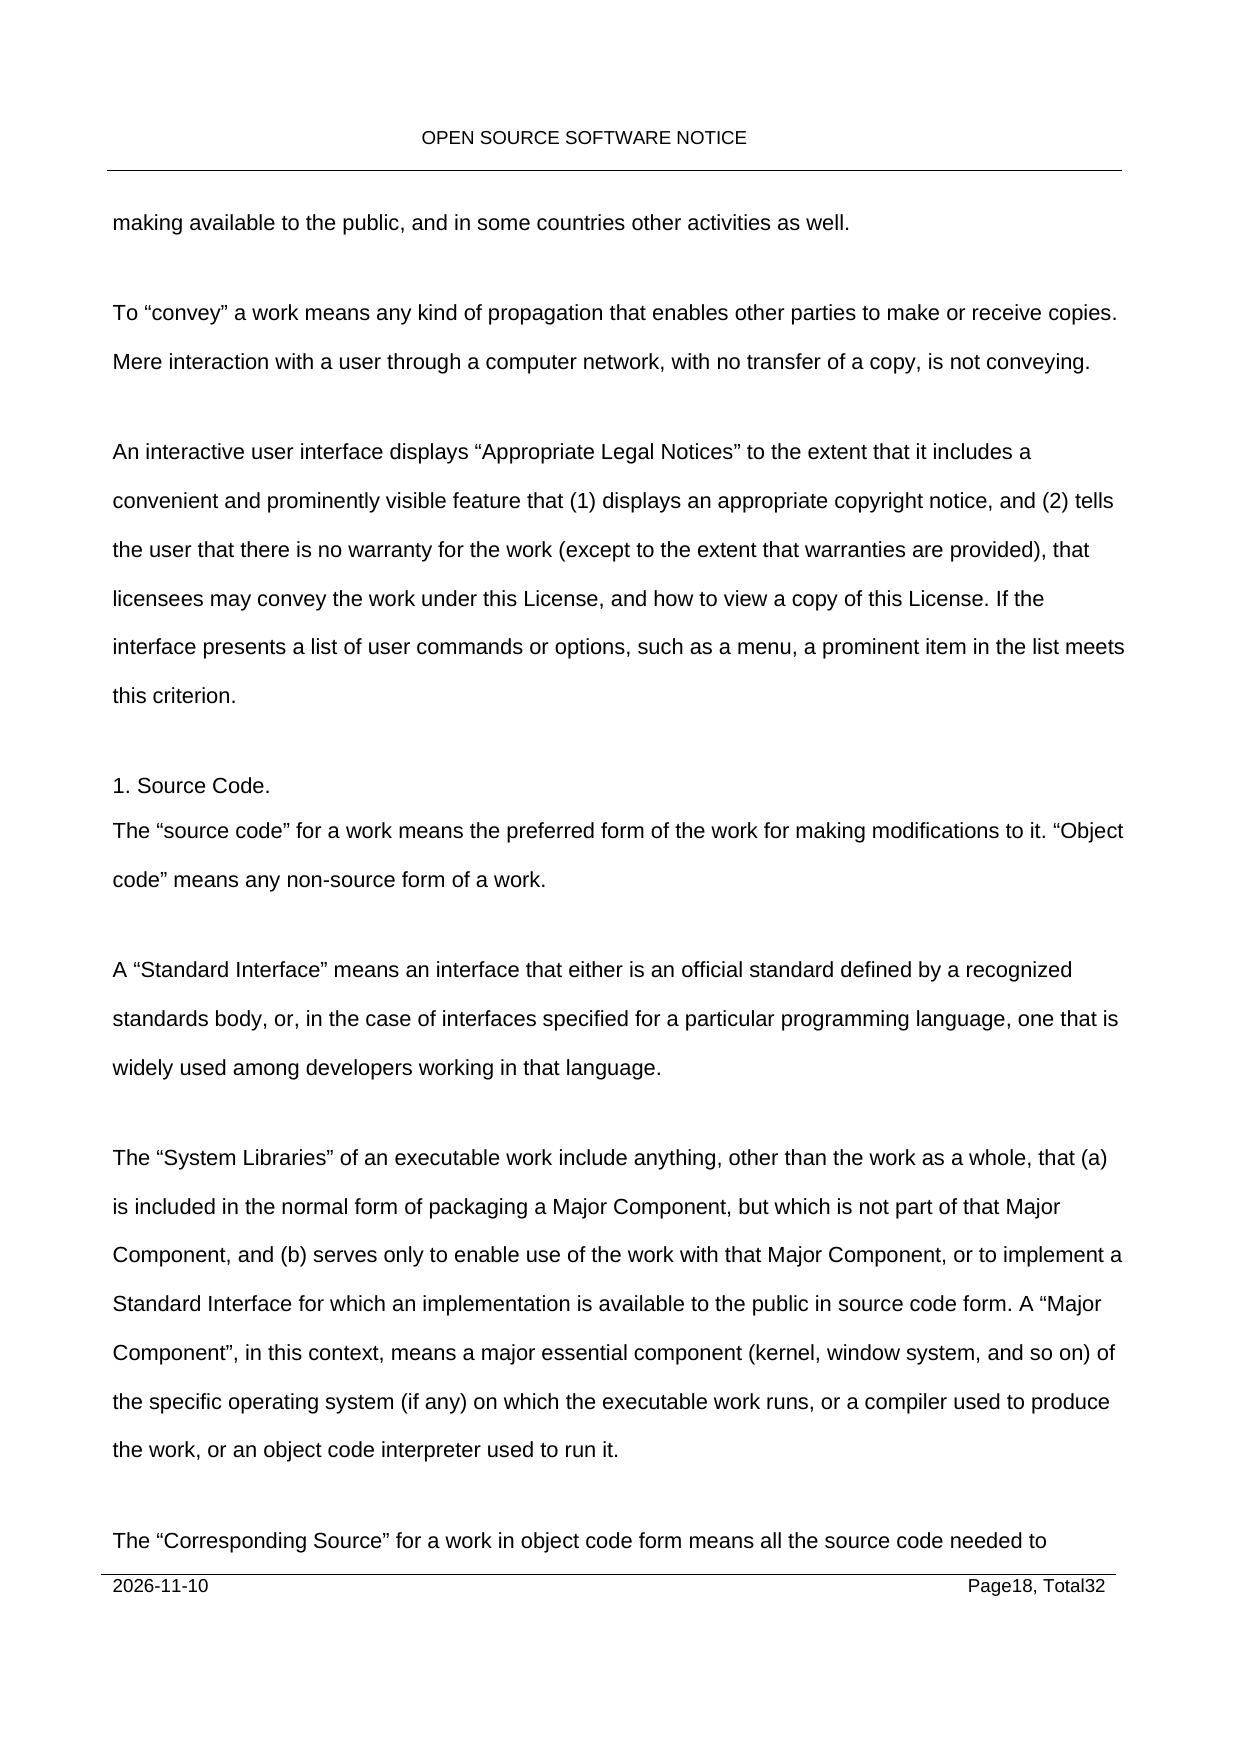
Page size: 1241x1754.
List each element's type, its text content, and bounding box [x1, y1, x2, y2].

text The “source code” for a work means the preferred form of the work for making modifications to it. “Object code” means any non-source form of a work. [112, 814, 1128, 896]
text To “convey” a work means any kind of propagation that enables other parties to make or receive copies. Mere interaction with a user through a computer network, with no transfer of a copy, is not conveying. [112, 297, 1128, 378]
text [112, 206, 1128, 239]
text A “Standard Interface” means an interface that either is an official standard defined by a recognized standards body, or, in the case of interfaces specified for a particular programming language, one that is widely used among developers working in that language. [112, 953, 1128, 1083]
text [112, 1524, 1128, 1556]
text 1. Source Code. [112, 769, 1128, 802]
text The “System Libraries” of an executable work include anything, other than the work as a whole, that (a) is included in the normal form of packaging a Major Component, but which is not part of that Major Component, and (b) serves only to enable use of the work with that Major Component, or to implement a Standard Interface for which an implementation is available to the public in source code form. A “Major Component”, in this context, means a major essential component (kernel, window system, and so on) of the specific operating system (if any) on which the executable work runs, or a compiler used to produce the work, or an object code interpreter used to run it. [112, 1141, 1128, 1466]
text An interactive user interface displays “Appropriate Legal Notices” to the extent that it includes a convenient and prominently visible feature that (1) displays an appropriate copyright notice, and (2) tells the user that there is no warranty for the work (except to the extent that warranties are provided), that licensees may convey the work under this License, and how to view a copy of this License. If the interface presents a list of user commands or options, such as a menu, a prominent item in the list meets this criterion. [112, 436, 1128, 712]
